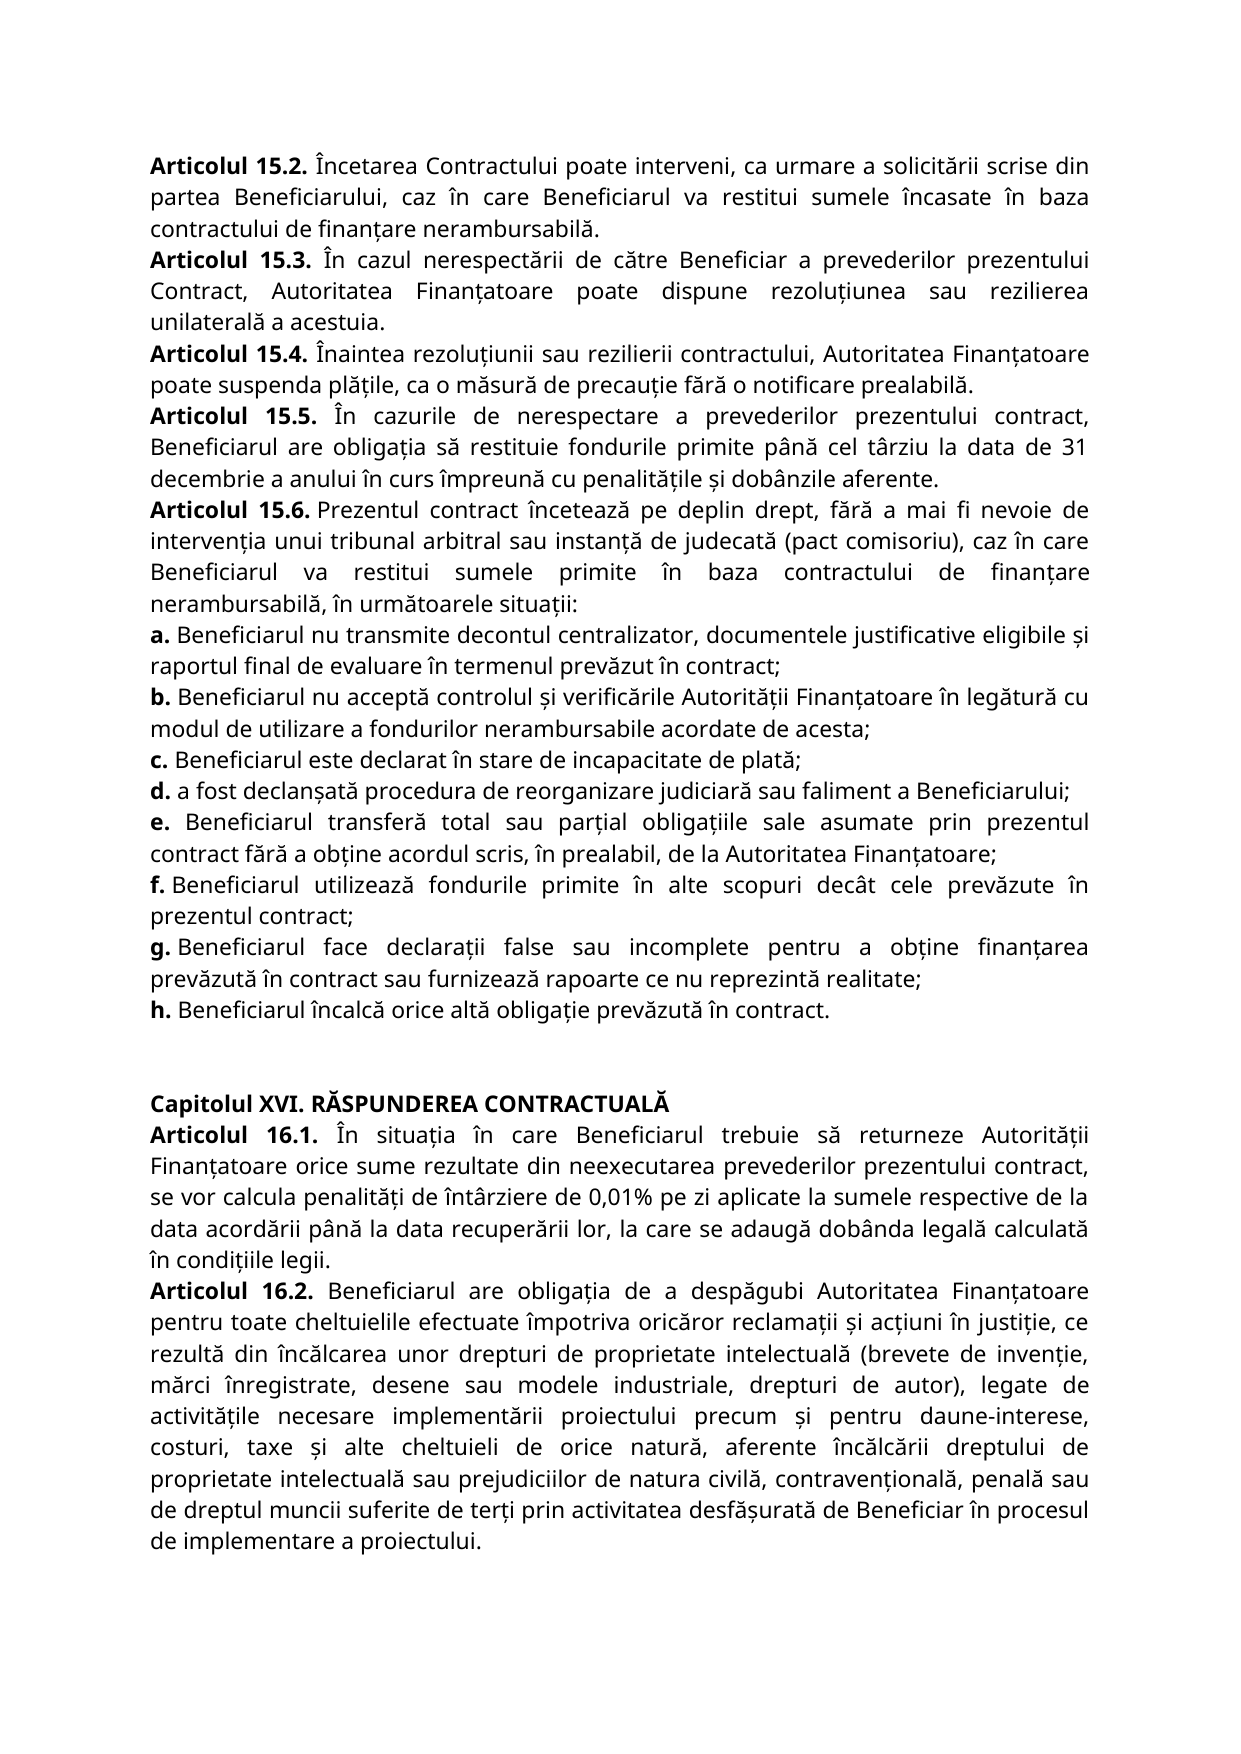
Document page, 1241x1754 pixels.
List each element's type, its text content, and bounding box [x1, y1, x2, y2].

text e. Beneficiarul transferă total sau parţial obligaţiile sale asumate prin prezentul contract fără a obține acordul scris, în prealabil, de la Autoritatea Finanțatoare; [150, 806, 1090, 869]
text Articolul 15.2. Încetarea Contractului poate interveni, ca urmare a solicitării scrise din partea Beneficiarului, caz în care Beneficiarul va restitui sumele încasate în baza contractului de finanțare nerambursabilă. [150, 150, 1090, 244]
text Articolul 16.2. Beneficiarul are obligaţia de a despăgubi Autoritatea Finanţatoare pentru toate cheltuielile efectuate împotriva oricăror reclamaţii şi acţiuni în justiţie, ce rezultă din încălcarea unor drepturi de proprietate intelectuală (brevete de invenţie, mărci înregistrate, desene sau modele industriale, drepturi de autor), legate de activităţile necesare implementării proiectului precum şi pentru daune-interese, costuri, taxe şi alte cheltuieli de orice natură, aferente încălcării dreptului de proprietate intelectuală sau prejudiciilor de natura civilă, contravenţională, penală sau de dreptul muncii suferite de terţi prin activitatea desfăşurată de Beneficiar în procesul de implementare a proiectului. [150, 1275, 1090, 1556]
text Articolul 15.4. Înaintea rezoluţiunii sau rezilierii contractului, Autoritatea Finanţatoare poate suspenda plăţile, ca o măsură de precauţie fără o notificare prealabilă. [150, 337, 1090, 400]
text d. a fost declanşată procedura de reorganizare judiciară sau faliment a Beneficiarului; [150, 775, 1090, 806]
text a. Beneficiarul nu transmite decontul centralizator, documentele justificative eligibile şi raportul final de evaluare în termenul prevăzut în contract; [150, 619, 1090, 681]
text Capitolul XVI. RĂSPUNDEREA CONTRACTUALĂ [150, 1087, 1090, 1119]
text b. Beneficiarul nu acceptă controlul şi verificările Autorităţii Finanţatoare în legătură cu modul de utilizare a fondurilor nerambursabile acordate de acesta; [150, 681, 1090, 744]
text Articolul 15.5. În cazurile de nerespectare a prevederilor prezentului contract, Beneficiarul are obligaţia să restituie fondurile primite până cel târziu la data de 31 decembrie a anului în curs împreună cu penalitățile și dobânzile aferente. [150, 400, 1090, 494]
text Articolul 15.6. Prezentul contract încetează pe deplin drept, fără a mai fi nevoie de intervenţia unui tribunal arbitral sau instanţă de judecată (pact comisoriu), caz în care Beneficiarul va restitui sumele primite în baza contractului de finanțare nerambursabilă, în următoarele situații: [150, 494, 1090, 619]
text c. Beneficiarul este declarat în stare de incapacitate de plată; [150, 744, 1090, 775]
text Articolul 16.1. În situaţia în care Beneficiarul trebuie să returneze Autorităţii Finanţatoare orice sume rezultate din neexecutarea prevederilor prezentului contract, se vor calcula penalităţi de întârziere de 0,01% pe zi aplicate la sumele respective de la data acordării până la data recuperării lor, la care se adaugă dobânda legală calculată în condiţiile legii. [150, 1119, 1090, 1275]
text f. Beneficiarul utilizează fondurile primite în alte scopuri decât cele prevăzute în prezentul contract; [150, 869, 1090, 931]
text Articolul 15.3. În cazul nerespectării de către Beneficiar a prevederilor prezentului Contract, Autoritatea Finanţatoare poate dispune rezoluţiunea sau rezilierea unilaterală a acestuia. [150, 244, 1090, 337]
text g. Beneficiarul face declaraţii false sau incomplete pentru a obţine finanţarea prevăzută în contract sau furnizează rapoarte ce nu reprezintă realitate; [150, 931, 1090, 994]
text h. Beneficiarul încalcă orice altă obligație prevăzută în contract. [150, 994, 1090, 1025]
